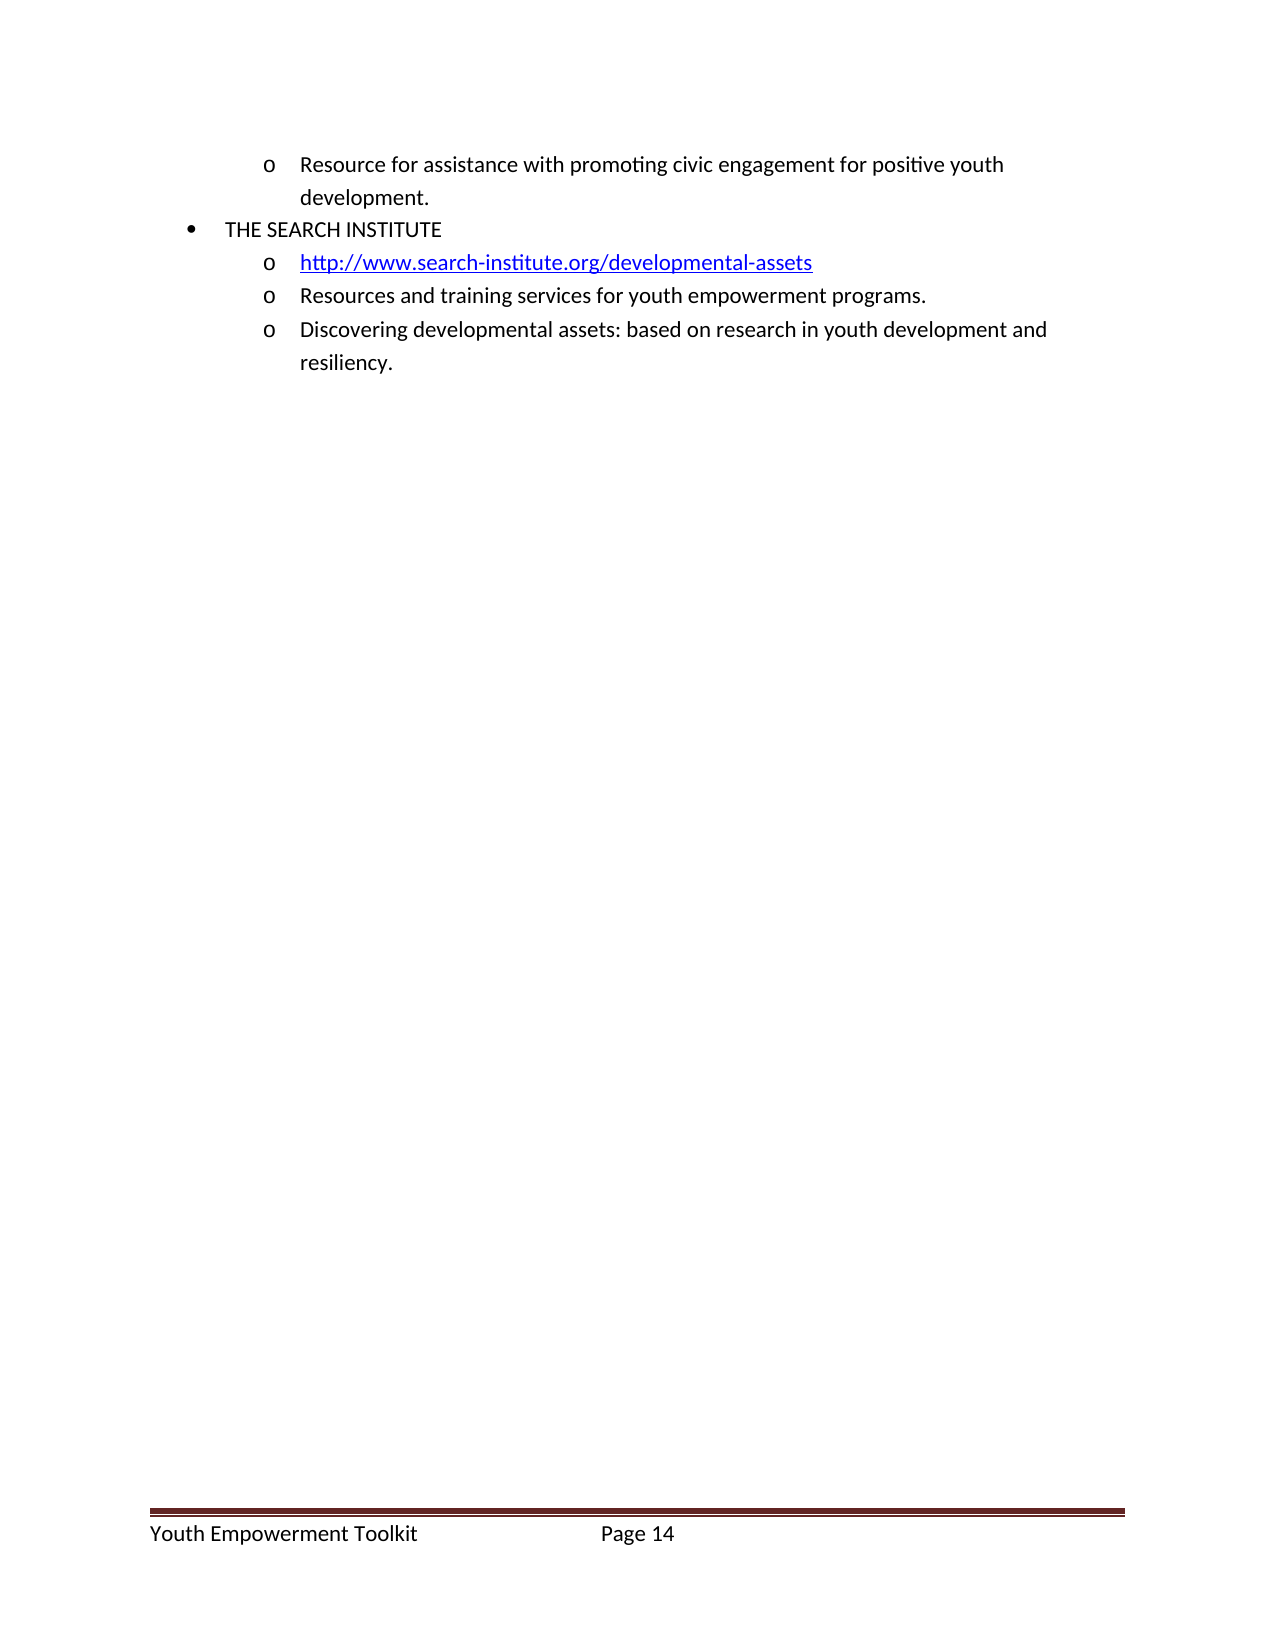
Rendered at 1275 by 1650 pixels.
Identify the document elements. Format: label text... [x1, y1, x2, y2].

list THE SEARCH INSTITUTE [187, 216, 1125, 243]
list Resources and training services for youth empowerment programs. [262, 281, 1125, 310]
list http://www.search-institute.org/developmental-assets [262, 248, 1125, 277]
list Discovering developmental assets: based on research in youth development and resiliency. [262, 315, 1125, 376]
list Resource for assistance with promoting civic engagement for positive youth development. [262, 150, 1125, 211]
